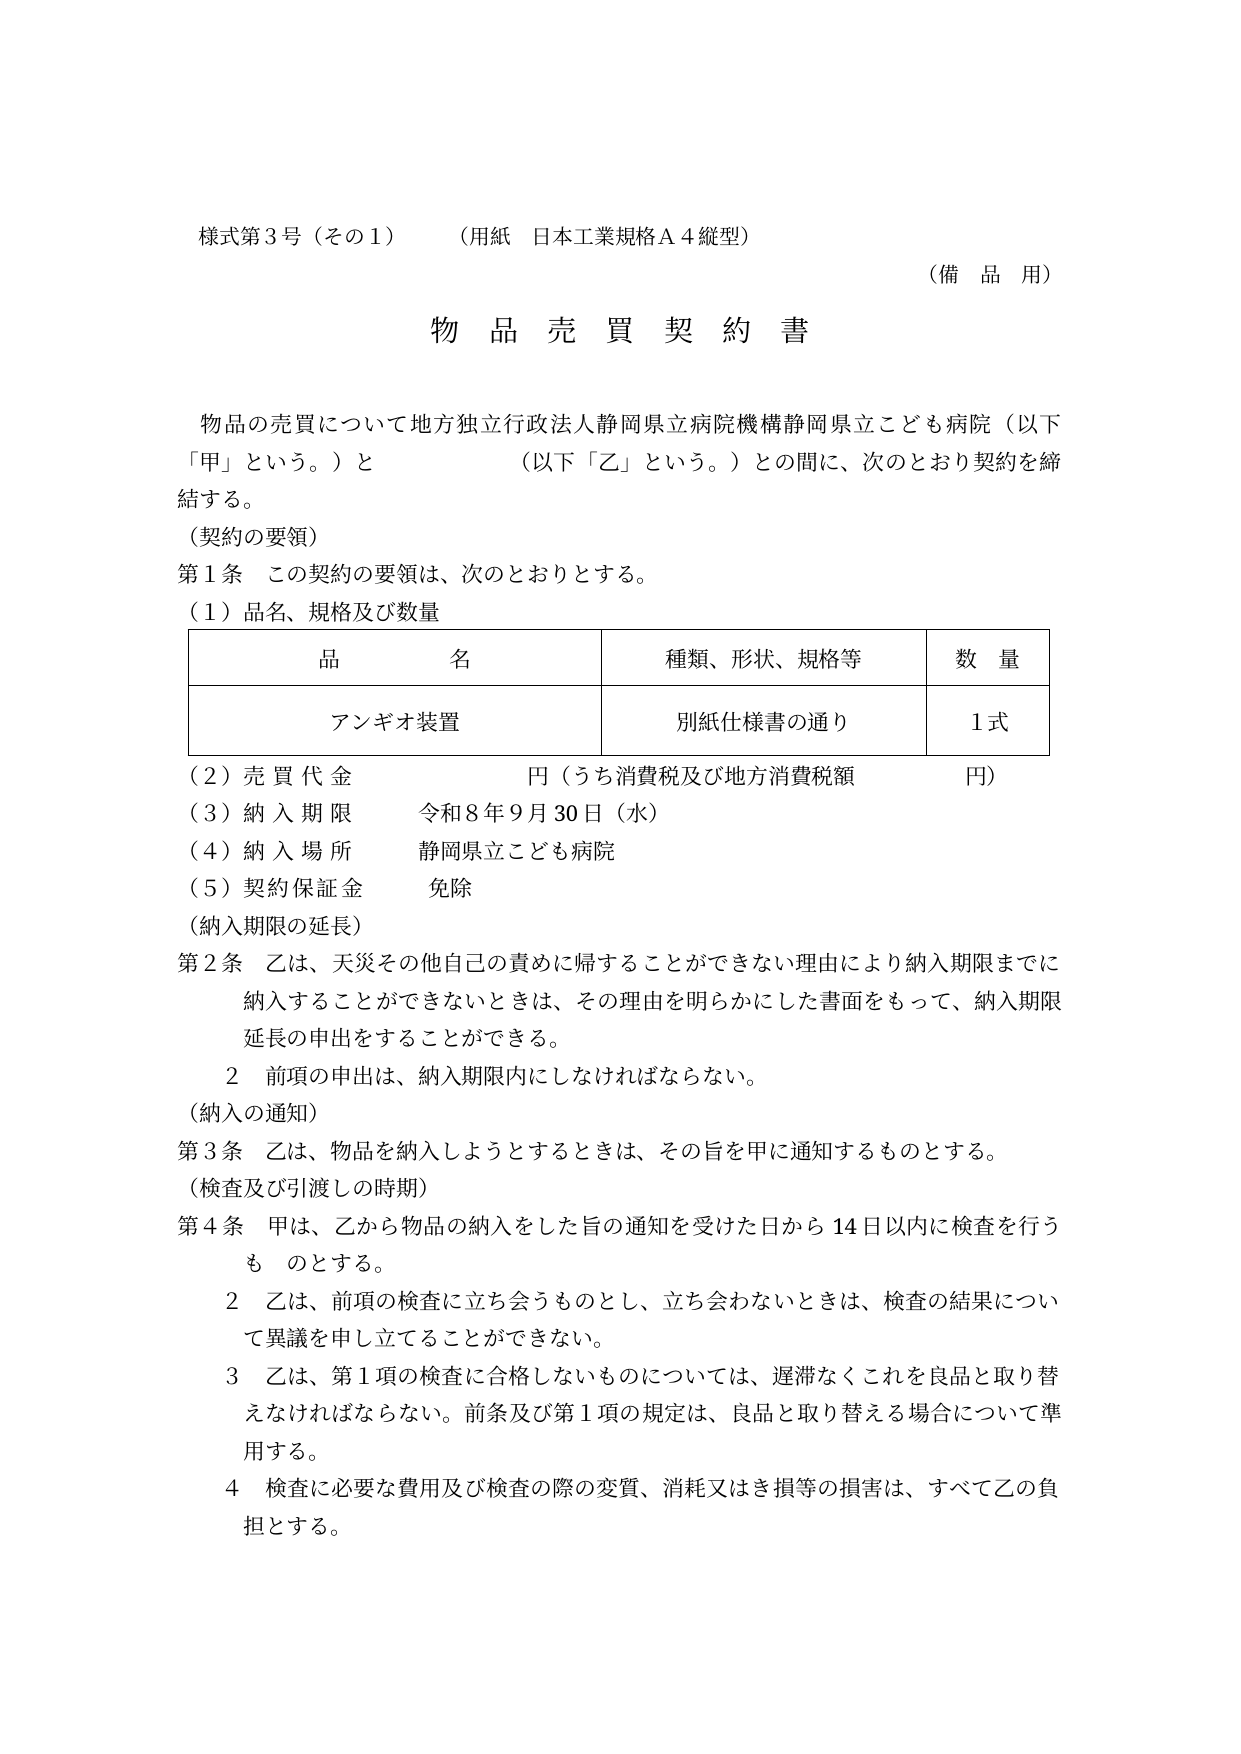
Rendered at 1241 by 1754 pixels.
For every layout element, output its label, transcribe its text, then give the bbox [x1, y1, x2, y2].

text （２）売買代金 円（うち消費税及び地方消費税額 円） [177, 756, 1063, 793]
text （検査及び引渡しの時期） [177, 1168, 1063, 1206]
text 第４条 甲は、乙から物品の納入をした旨の通知を受けた日から14日以内に検査を行うも のとする。 [177, 1206, 1063, 1281]
text ３ 乙は、第１項の検査に合格しないものについては、遅滞なくこれを良品と取り替えなければならない。前条及び第１項の規定は、良品と取り替える場合について準用する。 [221, 1356, 1063, 1468]
text （４）納入場所 静岡県立こども病院 [177, 831, 1063, 868]
text 物品の売買について地方独立行政法人静岡県立病院機構静岡県立こども病院（以下「甲」という。）と （以下「乙」という。）との間に、次のとおり契約を締結する。 [177, 404, 1063, 517]
text ２ 前項の申出は、納入期限内にしなければならない。 [177, 1056, 1063, 1093]
text 様式第３号（その１） （用紙 日本工業規格Ａ４縦型） [177, 217, 1063, 254]
text 物 品 売 買 契 約 書 [177, 292, 1063, 367]
table_header 種類、形状、規格等 [602, 630, 926, 685]
text 第１条 この契約の要領は、次のとおりとする。 [177, 554, 1063, 592]
text （３）納入期限 令和８年９月30日（水） [177, 793, 1063, 831]
text 第３条 乙は、物品を納入しようとするときは、その旨を甲に通知するものとする。 [177, 1131, 1063, 1168]
text （納入の通知） [177, 1093, 1063, 1131]
text ４ 検査に必要な費用及び検査の際の変質、消耗又はき損等の損害は、すべて乙の負担とする。 [221, 1468, 1063, 1543]
table_cell アンギオ装置 [189, 686, 601, 755]
text （契約の要領） [177, 517, 1063, 554]
text （納入期限の延長） [177, 906, 1063, 943]
table_cell １式 [927, 686, 1049, 755]
text （５）契約保証金 免除 [177, 868, 1063, 906]
text （１）品名、規格及び数量 [177, 592, 1063, 629]
table_cell 別紙仕様書の通り [602, 686, 926, 755]
table_header 数 量 [927, 630, 1049, 685]
text 第２条 乙は、天災その他自己の責めに帰することができない理由により納入期限までに納入することができないときは、その理由を明らかにした書面をもって、納入期限延長の申出をすることができる。 [177, 943, 1063, 1056]
text （備 品 用） [177, 254, 1063, 292]
text ２ 乙は、前項の検査に立ち会うものとし、立ち会わないときは、検査の結果について異議を申し立てることができない。 [221, 1281, 1063, 1356]
table_header 品 名 [189, 630, 601, 685]
